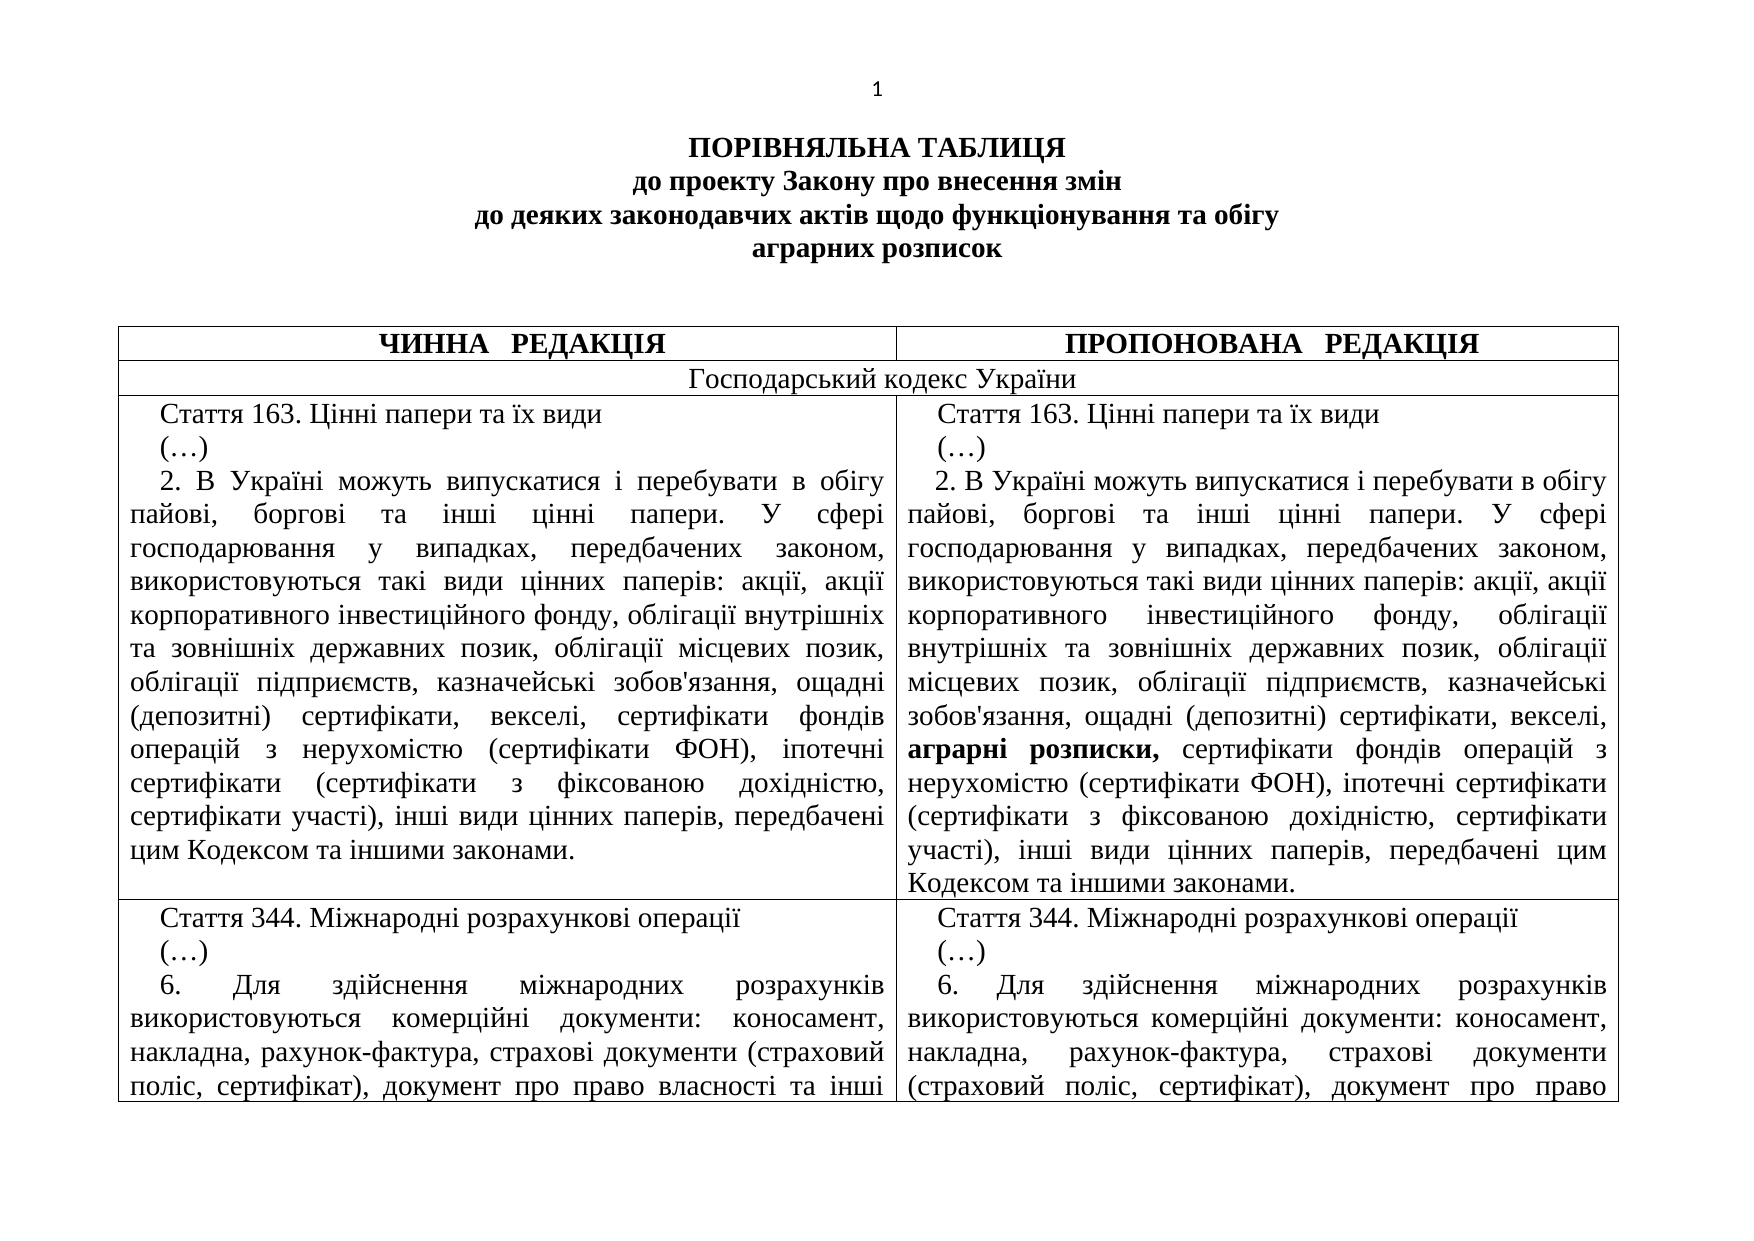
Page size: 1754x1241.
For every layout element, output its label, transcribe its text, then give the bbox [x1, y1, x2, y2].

text аграрних розписок [118, 231, 1636, 264]
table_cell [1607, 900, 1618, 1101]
table_header ПРОПОНОВАНА РЕДАКЦІЯ [897, 327, 1618, 360]
table_cell Стаття 163. Цінні папери та їх види (…) 2. В Україні можуть випускатися і перебувати в обігу пайові, боргові та інші цінні папери. У сфері господарювання у випадках, передбачених законом, використовуються такі види цінних паперів: акції, акції корпоративного інвестиційного фонду, облігації внутрішніх та зовнішніх державних позик, облігації місцевих позик, облігації підприємств, казначейські зобов'язання, ощадні (депозитні) сертифікати, векселі, аграрні розписки, сертифікати фондів операцій з нерухомістю (сертифікати ФОН), іпотечні сертифікати (сертифікати з фіксованою дохідністю, сертифікати участі), інші види цінних паперів, передбачені цим Кодексом та іншими законами. [897, 396, 1618, 899]
table_cell Господарський кодекс України [119, 361, 1618, 395]
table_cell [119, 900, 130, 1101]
text до деяких законодавчих актів щодо функціонування та обігу [118, 197, 1636, 231]
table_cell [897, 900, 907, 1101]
text до проекту Закону про внесення змін [118, 163, 1636, 197]
table_header ЧИННА РЕДАКЦІЯ [119, 327, 896, 360]
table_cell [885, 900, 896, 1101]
text ПОРІВНЯЛЬНА ТАБЛИЦЯ [118, 130, 1636, 163]
table_cell Стаття 163. Цінні папери та їх види (…) 2. В Україні можуть випускатися і перебувати в обігу пайові, боргові та інші цінні папери. У сфері господарювання у випадках, передбачених законом, використовуються такі види цінних паперів: акції, акції корпоративного інвестиційного фонду, облігації внутрішніх та зовнішніх державних позик, облігації місцевих позик, облігації підприємств, казначейські зобов'язання, ощадні (депозитні) сертифікати, векселі, сертифікати фондів операцій з нерухомістю (сертифікати ФОН), іпотечні сертифікати (сертифікати з фіксованою дохідністю, сертифікати участі), інші види цінних паперів, передбачені цим Кодексом та іншими законами. [119, 396, 896, 899]
